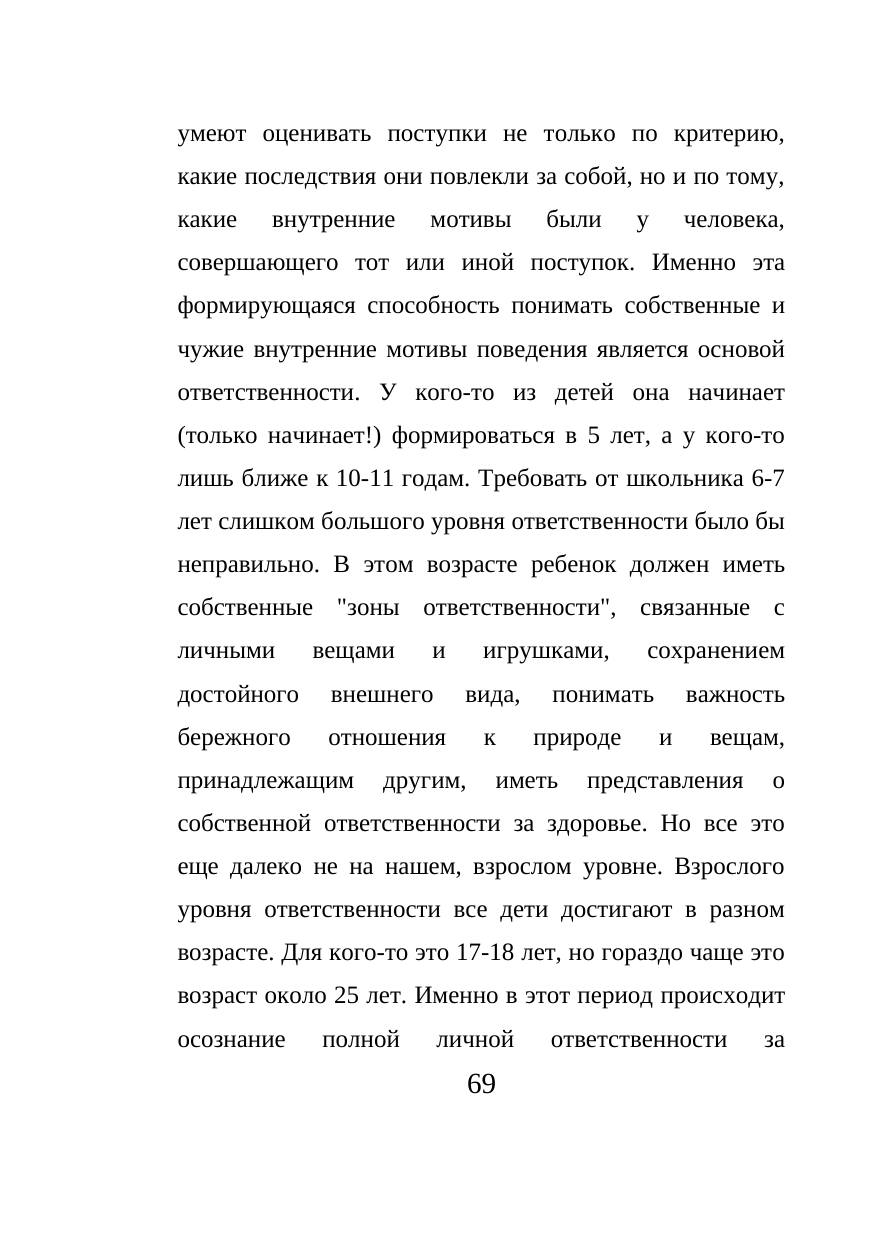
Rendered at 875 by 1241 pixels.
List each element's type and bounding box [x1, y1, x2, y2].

text [177, 118, 786, 1052]
